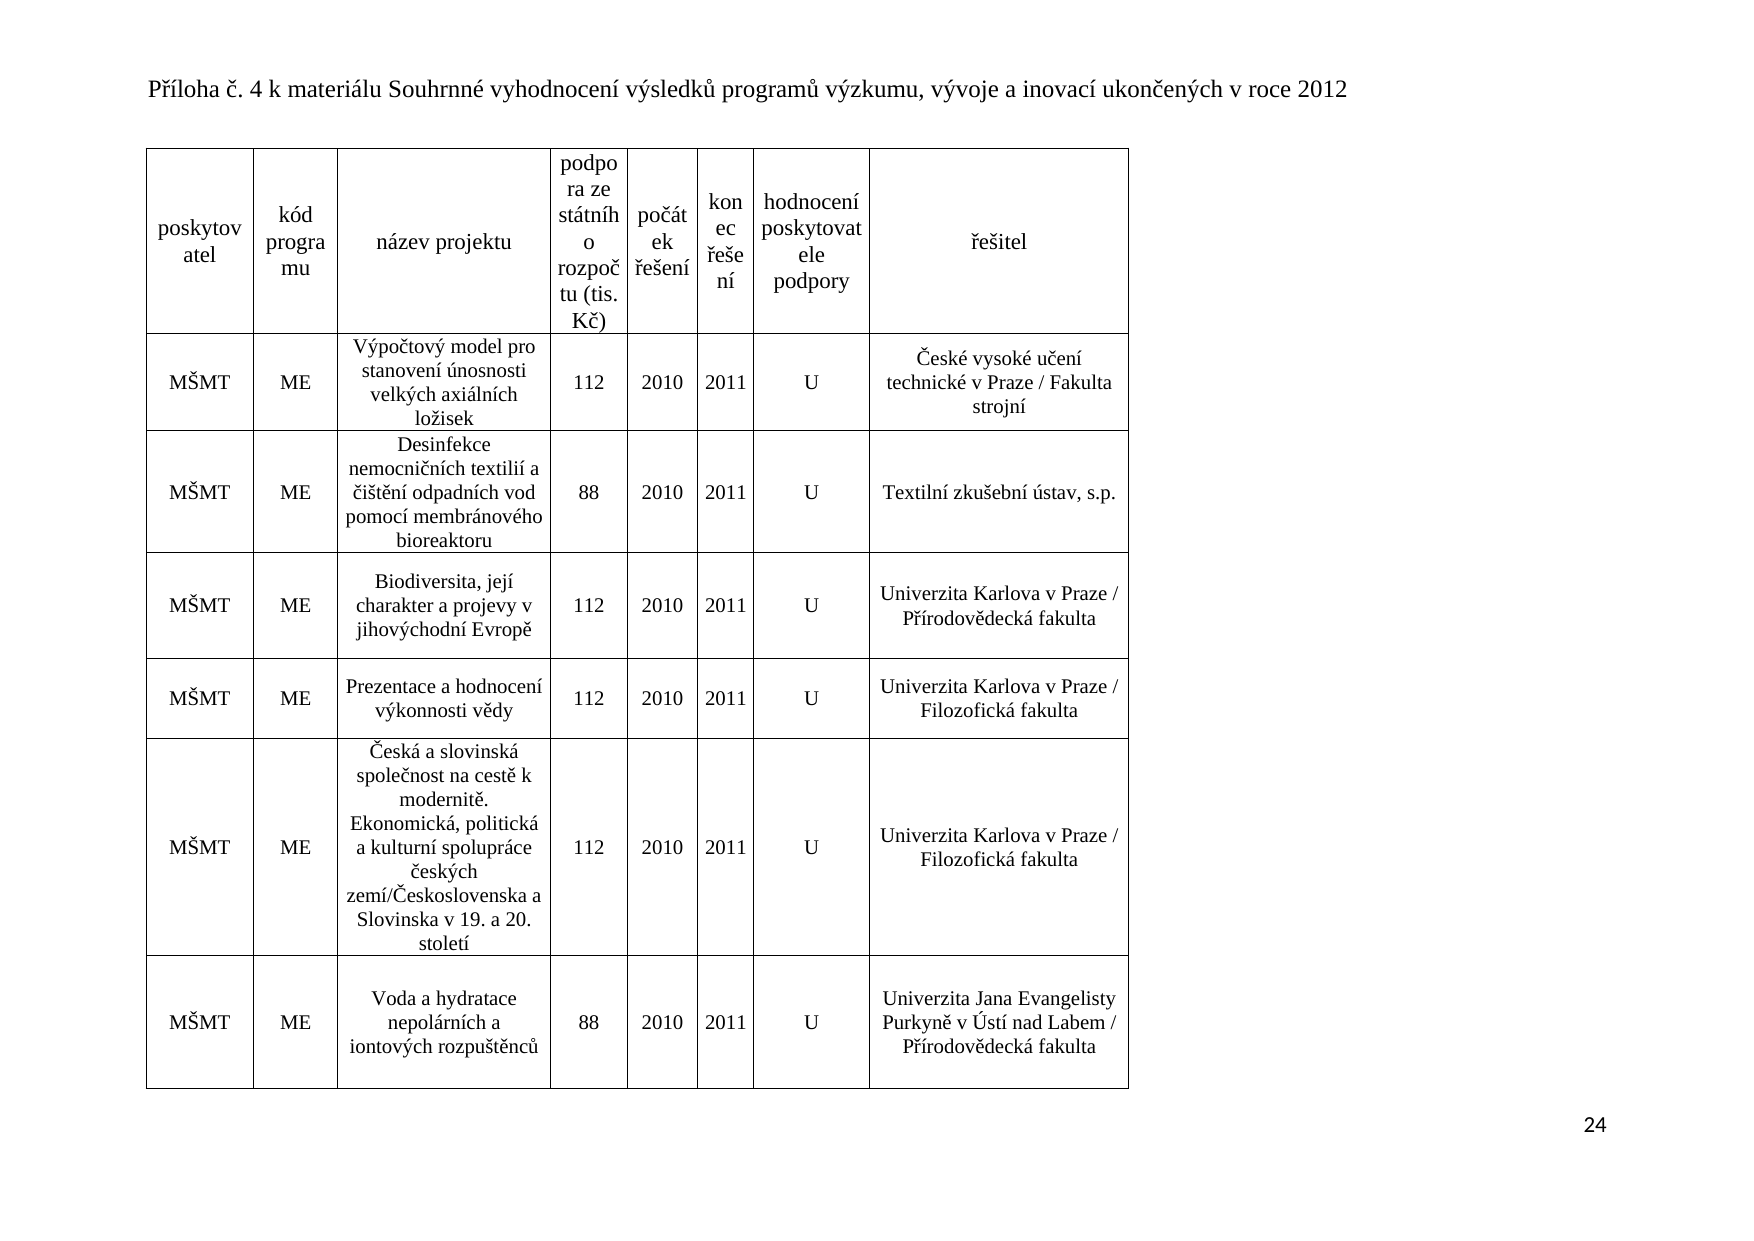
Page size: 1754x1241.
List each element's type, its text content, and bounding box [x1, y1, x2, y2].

table_cell Voda a hydratace nepolárních a iontových rozpuštěnců [338, 956, 550, 1088]
table_cell ME [254, 553, 337, 658]
table_cell ME [254, 739, 337, 955]
table_cell MŠMT [147, 334, 253, 430]
table_cell ME [254, 956, 337, 1088]
table_cell Univerzita Karlova v Praze / Filozofická fakulta [870, 739, 1128, 955]
table_cell MŠMT [147, 553, 253, 658]
table_cell 2011 [698, 956, 753, 1088]
table_cell U [754, 956, 869, 1088]
table_cell 2011 [698, 334, 753, 430]
table_cell 112 [551, 334, 627, 430]
table_cell České vysoké učení technické v Praze / Fakulta strojní [870, 334, 1128, 430]
table_header poskytovatel [147, 149, 253, 333]
table_cell 112 [551, 659, 627, 738]
table_cell U [754, 334, 869, 430]
table_cell 2010 [628, 956, 697, 1088]
table_cell Univerzita Karlova v Praze / Filozofická fakulta [870, 659, 1128, 738]
table_cell MŠMT [147, 431, 253, 552]
table_cell Univerzita Karlova v Praze / Přírodovědecká fakulta [870, 553, 1128, 658]
table_cell 2011 [698, 431, 753, 552]
table_cell Česká a slovinská společnost na cestě k modernitě. Ekonomická, politická a kulturní spolupráce českých zemí/Československa a Slovinska v 19. a 20. století [338, 739, 550, 955]
table_cell 2010 [628, 659, 697, 738]
table_header řešitel [870, 149, 1128, 333]
table_header konec řešení [698, 149, 753, 333]
table_cell MŠMT [147, 739, 253, 955]
table_cell 2010 [628, 334, 697, 430]
table_cell MŠMT [147, 956, 253, 1088]
table_cell 2011 [698, 659, 753, 738]
table_cell Textilní zkušební ústav, s.p. [870, 431, 1128, 552]
table_cell Univerzita Jana Evangelisty Purkyně v Ústí nad Labem / Přírodovědecká fakulta [870, 956, 1128, 1088]
table_cell U [754, 739, 869, 955]
table_header kód programu [254, 149, 337, 333]
table_header podpora ze státního rozpočtu (tis. Kč) [551, 149, 627, 333]
table_cell 2011 [698, 553, 753, 658]
table_cell 88 [551, 431, 627, 552]
table_cell U [754, 431, 869, 552]
table_cell Prezentace a hodnocení výkonnosti vědy [338, 659, 550, 738]
table_cell 112 [551, 739, 627, 955]
table_cell Biodiversita, její charakter a projevy v jihovýchodní Evropě [338, 553, 550, 658]
table_cell Výpočtový model pro stanovení únosnosti velkých axiálních ložisek [338, 334, 550, 430]
table_cell 2011 [698, 739, 753, 955]
table_cell ME [254, 431, 337, 552]
table_cell Desinfekce nemocničních textilií a čištění odpadních vod pomocí membránového bioreaktoru [338, 431, 550, 552]
table_header název projektu [338, 149, 550, 333]
table_cell MŠMT [147, 659, 253, 738]
table_cell 112 [551, 553, 627, 658]
table_cell 2010 [628, 431, 697, 552]
table_header počátek řešení [628, 149, 697, 333]
table_cell ME [254, 659, 337, 738]
table_cell U [754, 659, 869, 738]
table_header hodnocení poskytovatele podpory [754, 149, 869, 333]
table_cell U [754, 553, 869, 658]
table_cell 88 [551, 956, 627, 1088]
table_cell 2010 [628, 553, 697, 658]
table_cell 2010 [628, 739, 697, 955]
table_cell ME [254, 334, 337, 430]
